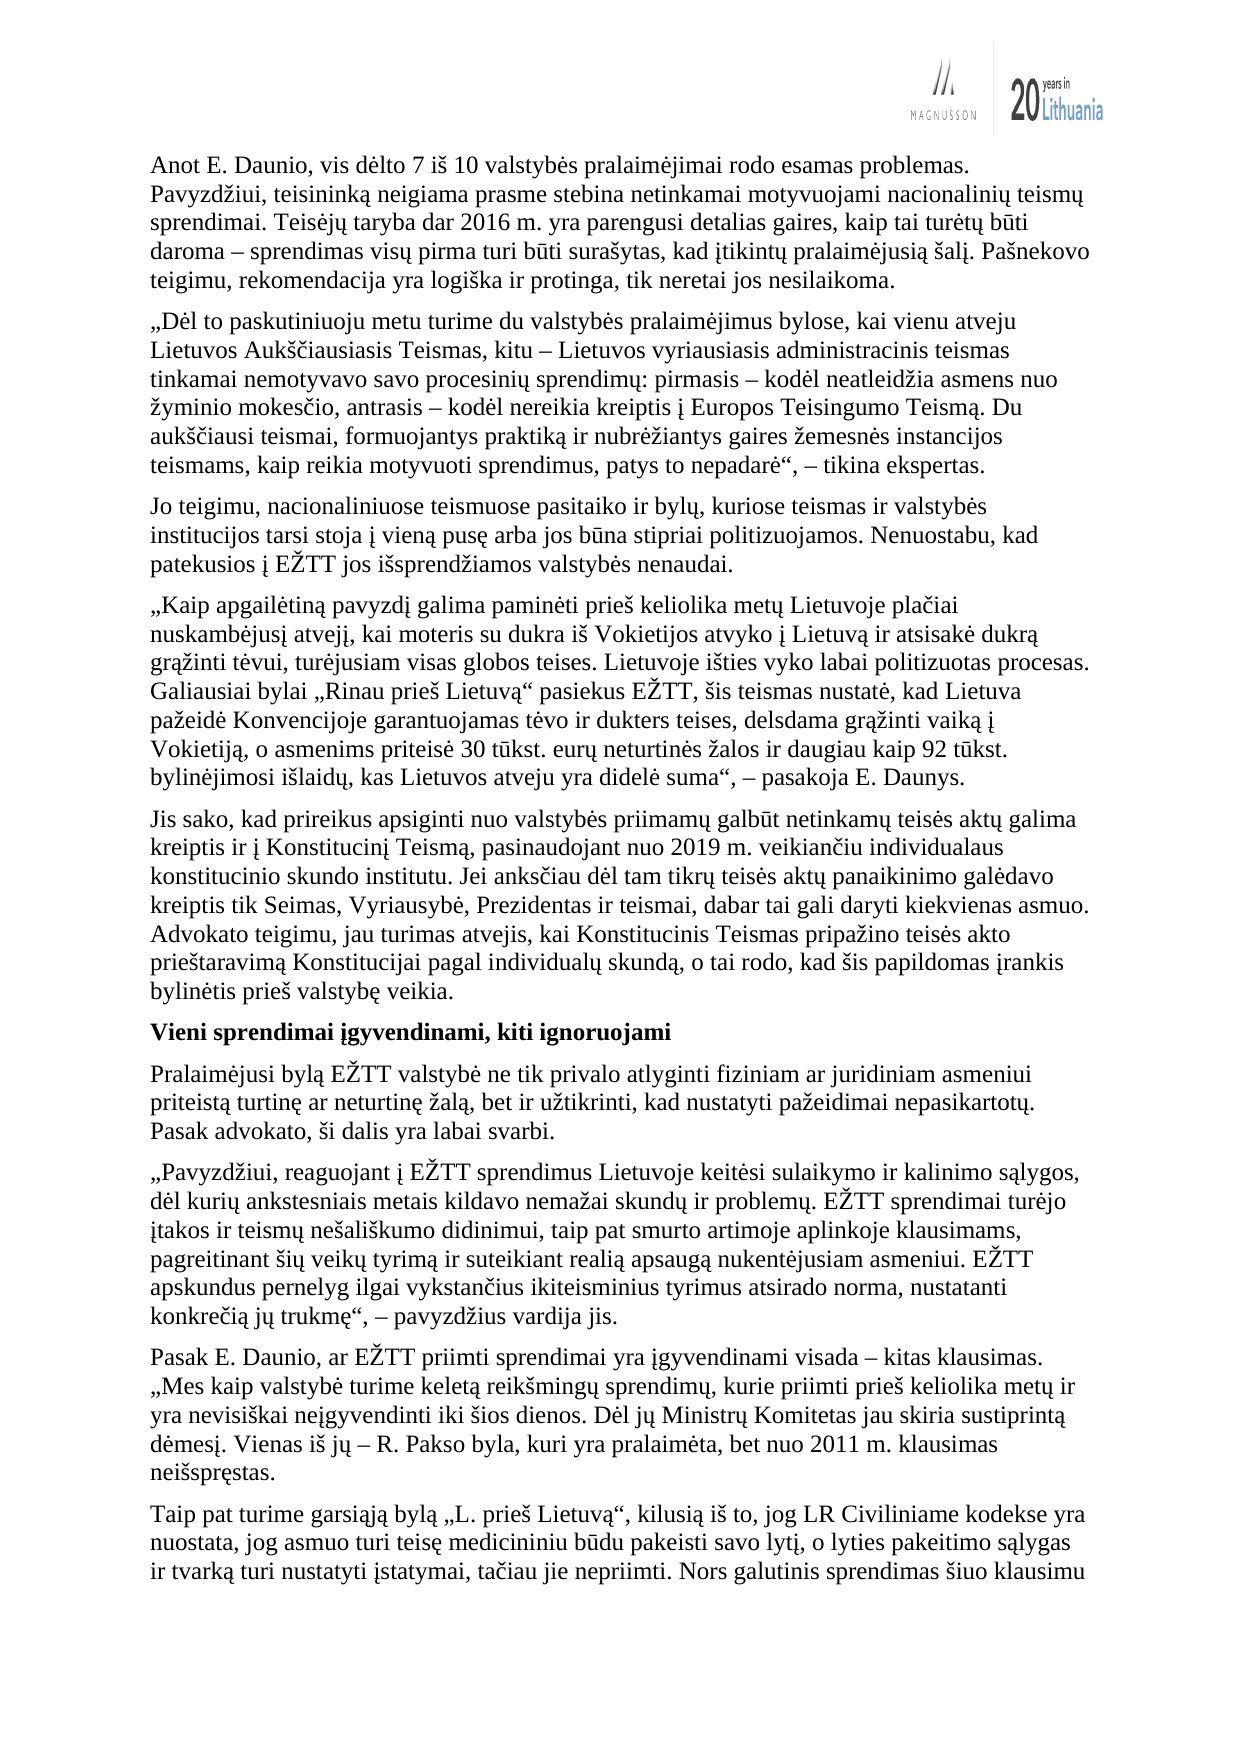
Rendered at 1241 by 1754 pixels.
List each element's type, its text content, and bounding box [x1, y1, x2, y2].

text Jo teigimu, nacionaliniuose teismuose pasitaiko ir bylų, kuriose teismas ir valstybės institucijos tarsi stoja į vieną pusę arba jos būna stipriai politizuojamos. Nenuostabu, kad patekusios į EŽTT jos išsprendžiamos valstybės nenaudai. [150, 491, 1090, 577]
text Anot E. Daunio, vis dėlto 7 iš 10 valstybės pralaimėjimai rodo esamas problemas. Pavyzdžiui, teisininką neigiama prasme stebina netinkamai motyvuojami nacionalinių teismų sprendimai. Teisėjų taryba dar 2016 m. yra parengusi detalias gaires, kaip tai turėtų būti daroma – sprendimas visų pirma turi būti surašytas, kad įtikintų pralaimėjusią šalį. Pašnekovo teigimu, rekomendacija yra logiška ir protinga, tik neretai jos nesilaikoma. [150, 150, 1090, 294]
picture [910, 31, 1104, 149]
text „Pavyzdžiui, reaguojant į EŽTT sprendimus Lietuvoje keitėsi sulaikymo ir kalinimo sąlygos, dėl kurių ankstesniais metais kildavo nemažai skundų ir problemų. EŽTT sprendimai turėjo įtakos ir teismų nešališkumo didinimui, taip pat smurto artimoje aplinkoje klausimams, pagreitinant šių veikų tyrimą ir suteikiant realią apsaugą nukentėjusiam asmeniui. EŽTT apskundus pernelyg ilgai vykstančius ikiteisminius tyrimus atsirado norma, nustatanti konkrečią jų trukmę“, – pavyzdžius vardija jis. [150, 1157, 1090, 1330]
text Pralaimėjusi bylą EŽTT valstybė ne tik privalo atlyginti fiziniam ar juridiniam asmeniui priteistą turtinę ar neturtinę žalą, bet ir užtikrinti, kad nustatyti pažeidimai nepasikartotų. Pasak advokato, ši dalis yra labai svarbi. [150, 1059, 1090, 1145]
text „Kaip apgailėtiną pavyzdį galima paminėti prieš keliolika metų Lietuvoje plačiai nuskambėjusį atvejį, kai moteris su dukra iš Vokietijos atvyko į Lietuvą ir atsisakė dukrą grąžinti tėvui, turėjusiam visas globos teises. Lietuvoje išties vyko labai politizuotas procesas. Galiausiai bylai „Rinau prieš Lietuvą“ pasiekus EŽTT, šis teismas nustatė, kad Lietuva pažeidė Konvencijoje garantuojamas tėvo ir dukters teises, delsdama grąžinti vaiką į Vokietiją, o asmenims priteisė 30 tūkst. eurų neturtinės žalos ir daugiau kaip 92 tūkst. bylinėjimosi išlaidų, kas Lietuvos atveju yra didelė suma“, – pasakoja E. Daunys. [150, 590, 1090, 791]
text Vieni sprendimai įgyvendinami, kiti ignoruojami [150, 1017, 1090, 1046]
text Jis sako, kad prireikus apsiginti nuo valstybės priimamų galbūt netinkamų teisės aktų galima kreiptis ir į Konstitucinį Teismą, pasinaudojant nuo 2019 m. veikiančiu individualaus konstitucinio skundo institutu. Jei anksčiau dėl tam tikrų teisės aktų panaikinimo galėdavo kreiptis tik Seimas, Vyriausybė, Prezidentas ir teismai, dabar tai gali daryti kiekvienas asmuo. Advokato teigimu, jau turimas atvejis, kai Konstitucinis Teismas pripažino teisės akto prieštaravimą Konstitucijai pagal individualų skundą, o tai rodo, kad šis papildomas įrankis bylinėtis prieš valstybę veikia. [150, 804, 1090, 1005]
text „Dėl to paskutiniuoju metu turime du valstybės pralaimėjimus bylose, kai vienu atveju Lietuvos Aukščiausiasis Teismas, kitu – Lietuvos vyriausiasis administracinis teismas tinkamai nemotyvavo savo procesinių sprendimų: pirmasis – kodėl neatleidžia asmens nuo žyminio mokesčio, antrasis – kodėl nereikia kreiptis į Europos Teisingumo Teismą. Du aukščiausi teismai, formuojantys praktiką ir nubrėžiantys gaires žemesnės instancijos teismams, kaip reikia motyvuoti sprendimus, patys to nepadarė“, – tikina ekspertas. [150, 306, 1090, 479]
text Pasak E. Daunio, ar EŽTT priimti sprendimai yra įgyvendinami visada – kitas klausimas. „Mes kaip valstybė turime keletą reikšmingų sprendimų, kurie priimti prieš keliolika metų ir yra nevisiškai neįgyvendinti iki šios dienos. Dėl jų Ministrų Komitetas jau skiria sustiprintą dėmesį. Vienas iš jų – R. Pakso byla, kuri yra pralaimėta, bet nuo 2011 m. klausimas neišspręstas. [150, 1342, 1090, 1486]
